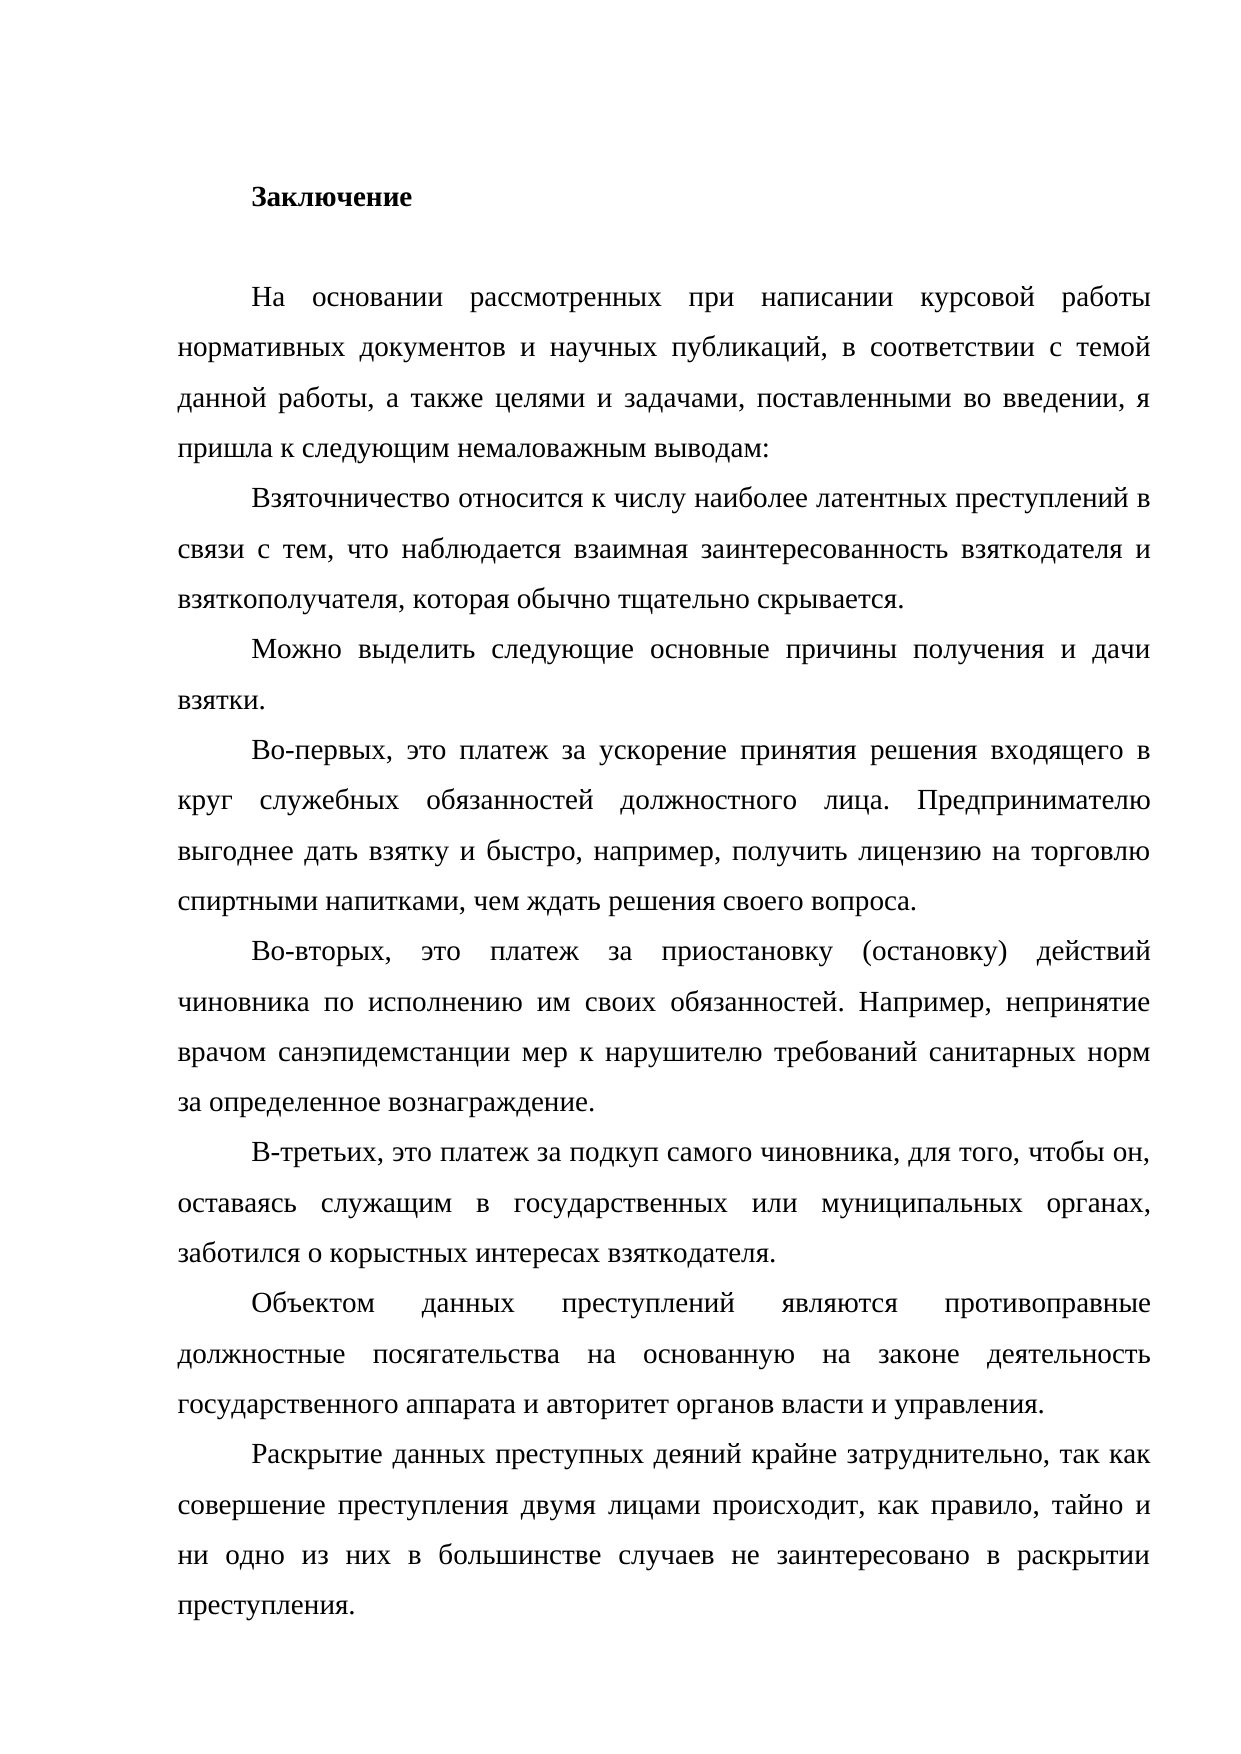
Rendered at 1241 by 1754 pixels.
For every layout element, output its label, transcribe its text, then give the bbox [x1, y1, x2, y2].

text Объектом данных преступлений являются противоправные должностные посягательства на основанную на законе деятельность государственного аппарата и авторитет органов власти и управления. [177, 1286, 1152, 1420]
text В-третьих, это платеж за подкуп самого чиновника, для того, чтобы он, оставаясь служащим в государственных или муниципальных органах, заботился о корыстных интересах взяткодателя. [177, 1134, 1152, 1269]
text Можно выделить следующие основные причины получения и дачи взятки. [177, 631, 1152, 715]
text Заключение [177, 179, 1152, 212]
text На основании рассмотренных при написании курсовой работы нормативных документов и научных публикаций, в соответствии с темой данной работы, а также целями и задачами, поставленными во введении, я пришла к следующим немаловажным выводам: [177, 279, 1152, 464]
text Взяточничество относится к числу наиболее латентных преступлений в связи с тем, что наблюдается взаимная заинтересованность взяткодателя и взяткополучателя, которая обычно тщательно скрывается. [177, 481, 1152, 615]
text Раскрытие данных преступных деяний крайне затруднительно, так как совершение преступления двумя лицами происходит, как правило, тайно и ни одно из них в большинстве случаев не заинтересовано в раскрытии преступления. [177, 1436, 1152, 1621]
text Во-вторых, это платеж за приостановку (остановку) действий чиновника по исполнению им своих обязанностей. Например, непринятие врачом санэпидемстанции мер к нарушителю требований санитарных норм за определенное вознаграждение. [177, 933, 1152, 1118]
text Во-первых, это платеж за ускорение принятия решения входящего в круг служебных обязанностей должностного лица. Предпринимателю выгоднее дать взятку и быстро, например, получить лицензию на торговлю спиртными напитками, чем ждать решения своего вопроса. [177, 732, 1152, 917]
